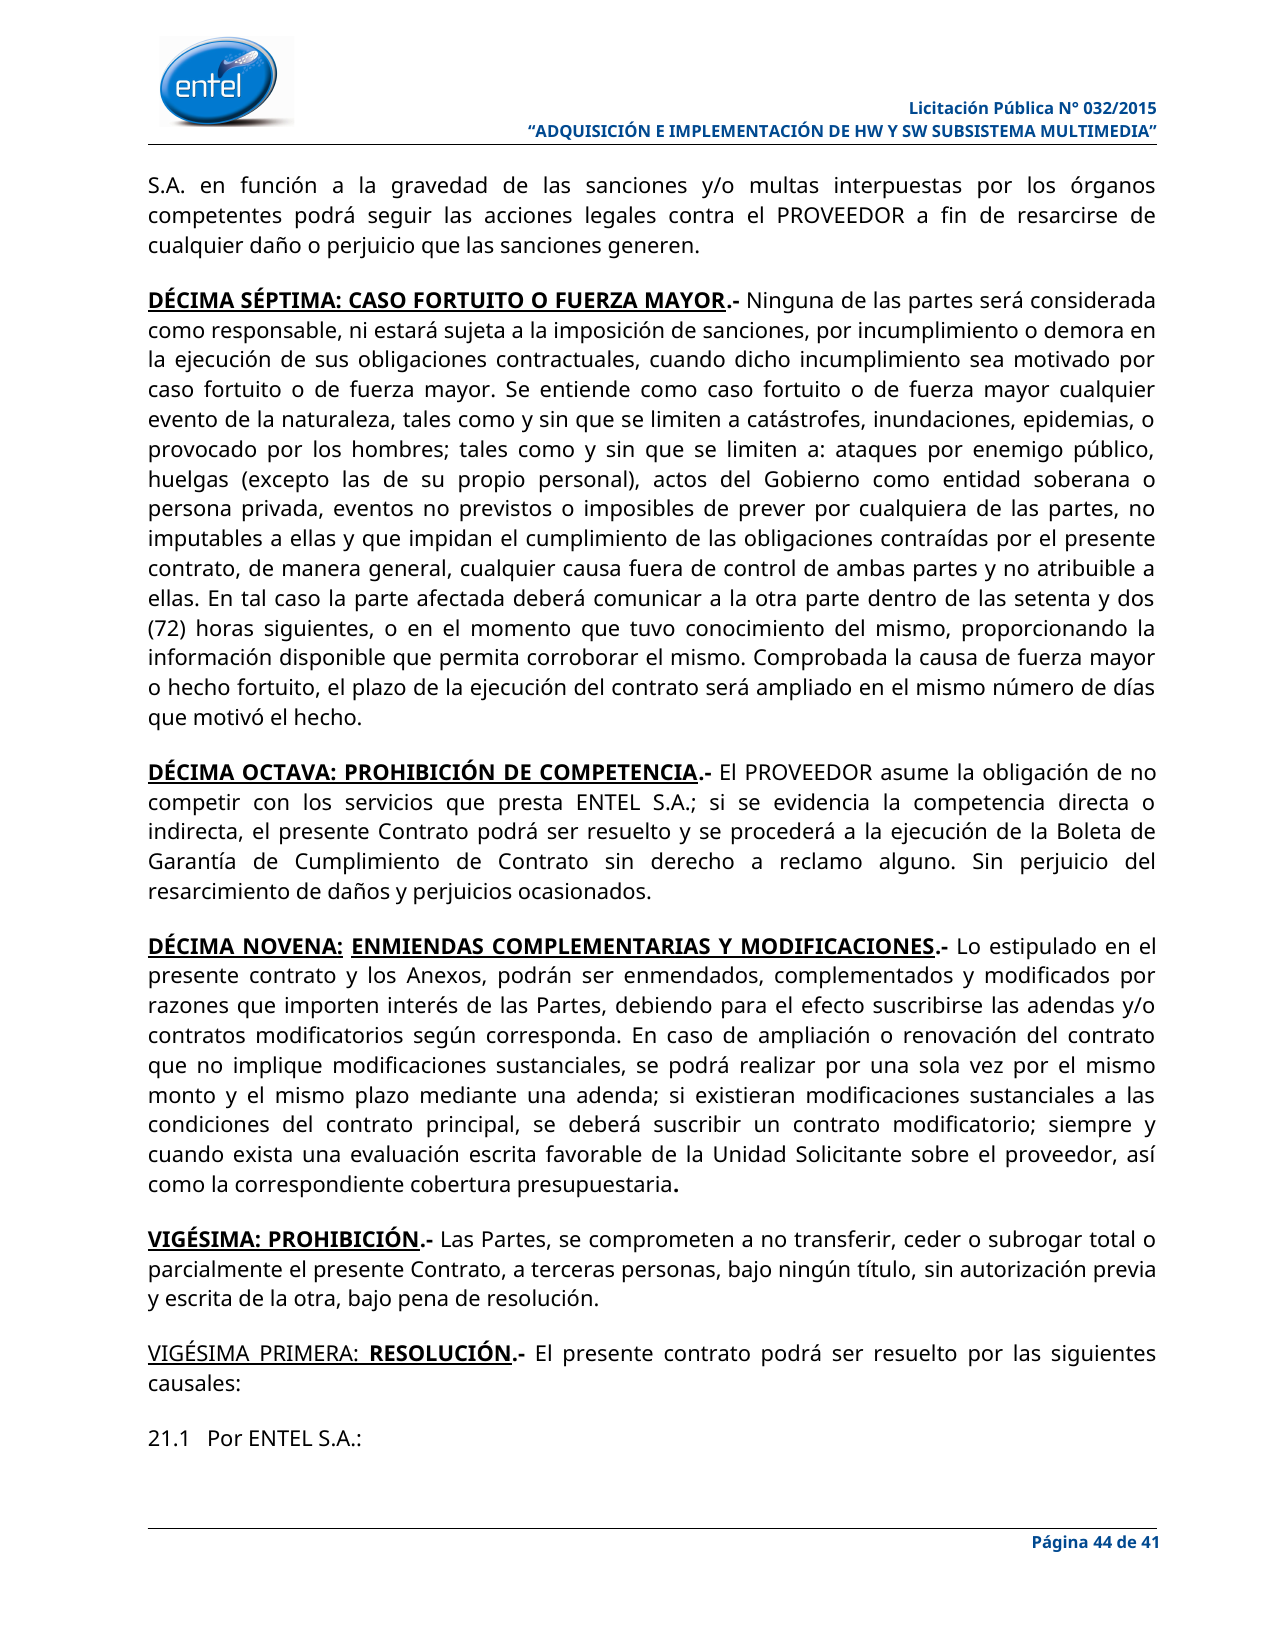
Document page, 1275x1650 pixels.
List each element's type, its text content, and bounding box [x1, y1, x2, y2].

text VIGÉSIMA PRIMERA: RESOLUCIÓN.- El presente contrato podrá ser resuelto por las siguientes causales: [148, 1338, 1157, 1398]
text DÉCIMA OCTAVA: PROHIBICIÓN DE COMPETENCIA.- El PROVEEDOR asume la obligación de no competir con los servicios que presta ENTEL S.A.; si se evidencia la competencia directa o indirecta, el presente Contrato podrá ser resuelto y se procederá a la ejecución de la Boleta de Garantía de Cumplimiento de Contrato sin derecho a reclamo alguno. Sin perjuicio del resarcimiento de daños y perjuicios ocasionados. [148, 757, 1157, 906]
picture [159, 36, 295, 127]
text DÉCIMA SÉPTIMA: CASO FORTUITO O FUERZA MAYOR.- Ninguna de las partes será considerada como responsable, ni estará sujeta a la imposición de sanciones, por incumplimiento o demora en la ejecución de sus obligaciones contractuales, cuando dicho incumplimiento sea motivado por caso fortuito o de fuerza mayor. Se entiende como caso fortuito o de fuerza mayor cualquier evento de la naturaleza, tales como y sin que se limiten a catástrofes, inundaciones, epidemias, o provocado por los hombres; tales como y sin que se limiten a: ataques por enemigo público, huelgas (excepto las de su propio personal), actos del Gobierno como entidad soberana o persona privada, eventos no previstos o imposibles de prever por cualquiera de las partes, no imputables a ellas y que impidan el cumplimiento de las obligaciones contraídas por el presente contrato, de manera general, cualquier causa fuera de control de ambas partes y no atribuible a ellas. En tal caso la parte afectada deberá comunicar a la otra parte dentro de las setenta y dos (72) horas siguientes, o en el momento que tuvo conocimiento del mismo, proporcionando la información disponible que permita corroborar el mismo. Comprobada la causa de fuerza mayor o hecho fortuito, el plazo de la ejecución del contrato será ampliado en el mismo número de días que motivó el hecho. [148, 285, 1157, 732]
text VIGÉSIMA: PROHIBICIÓN.- Las Partes, se comprometen a no transferir, ceder o subrogar total o parcialmente el presente Contrato, a terceras personas, bajo ningún título, sin autorización previa y escrita de la otra, bajo pena de resolución. [148, 1224, 1157, 1313]
text DÉCIMA NOVENA: ENMIENDAS COMPLEMENTARIAS Y MODIFICACIONES.- Lo estipulado en el presente contrato y los Anexos, podrán ser enmendados, complementados y modificados por razones que importen interés de las Partes, debiendo para el efecto suscribirse las adendas y/o contratos modificatorios según corresponda. En caso de ampliación o renovación del contrato que no implique modificaciones sustanciales, se podrá realizar por una sola vez por el mismo monto y el mismo plazo mediante una adenda; si existieran modificaciones sustanciales a las condiciones del contrato principal, se deberá suscribir un contrato modificatorio; siempre y cuando exista una evaluación escrita favorable de la Unidad Solicitante sobre el proveedor, así como la correspondiente cobertura presupuestaria. [148, 931, 1157, 1199]
text 21.1 Por ENTEL S.A.: [148, 1423, 1157, 1453]
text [148, 171, 1157, 260]
